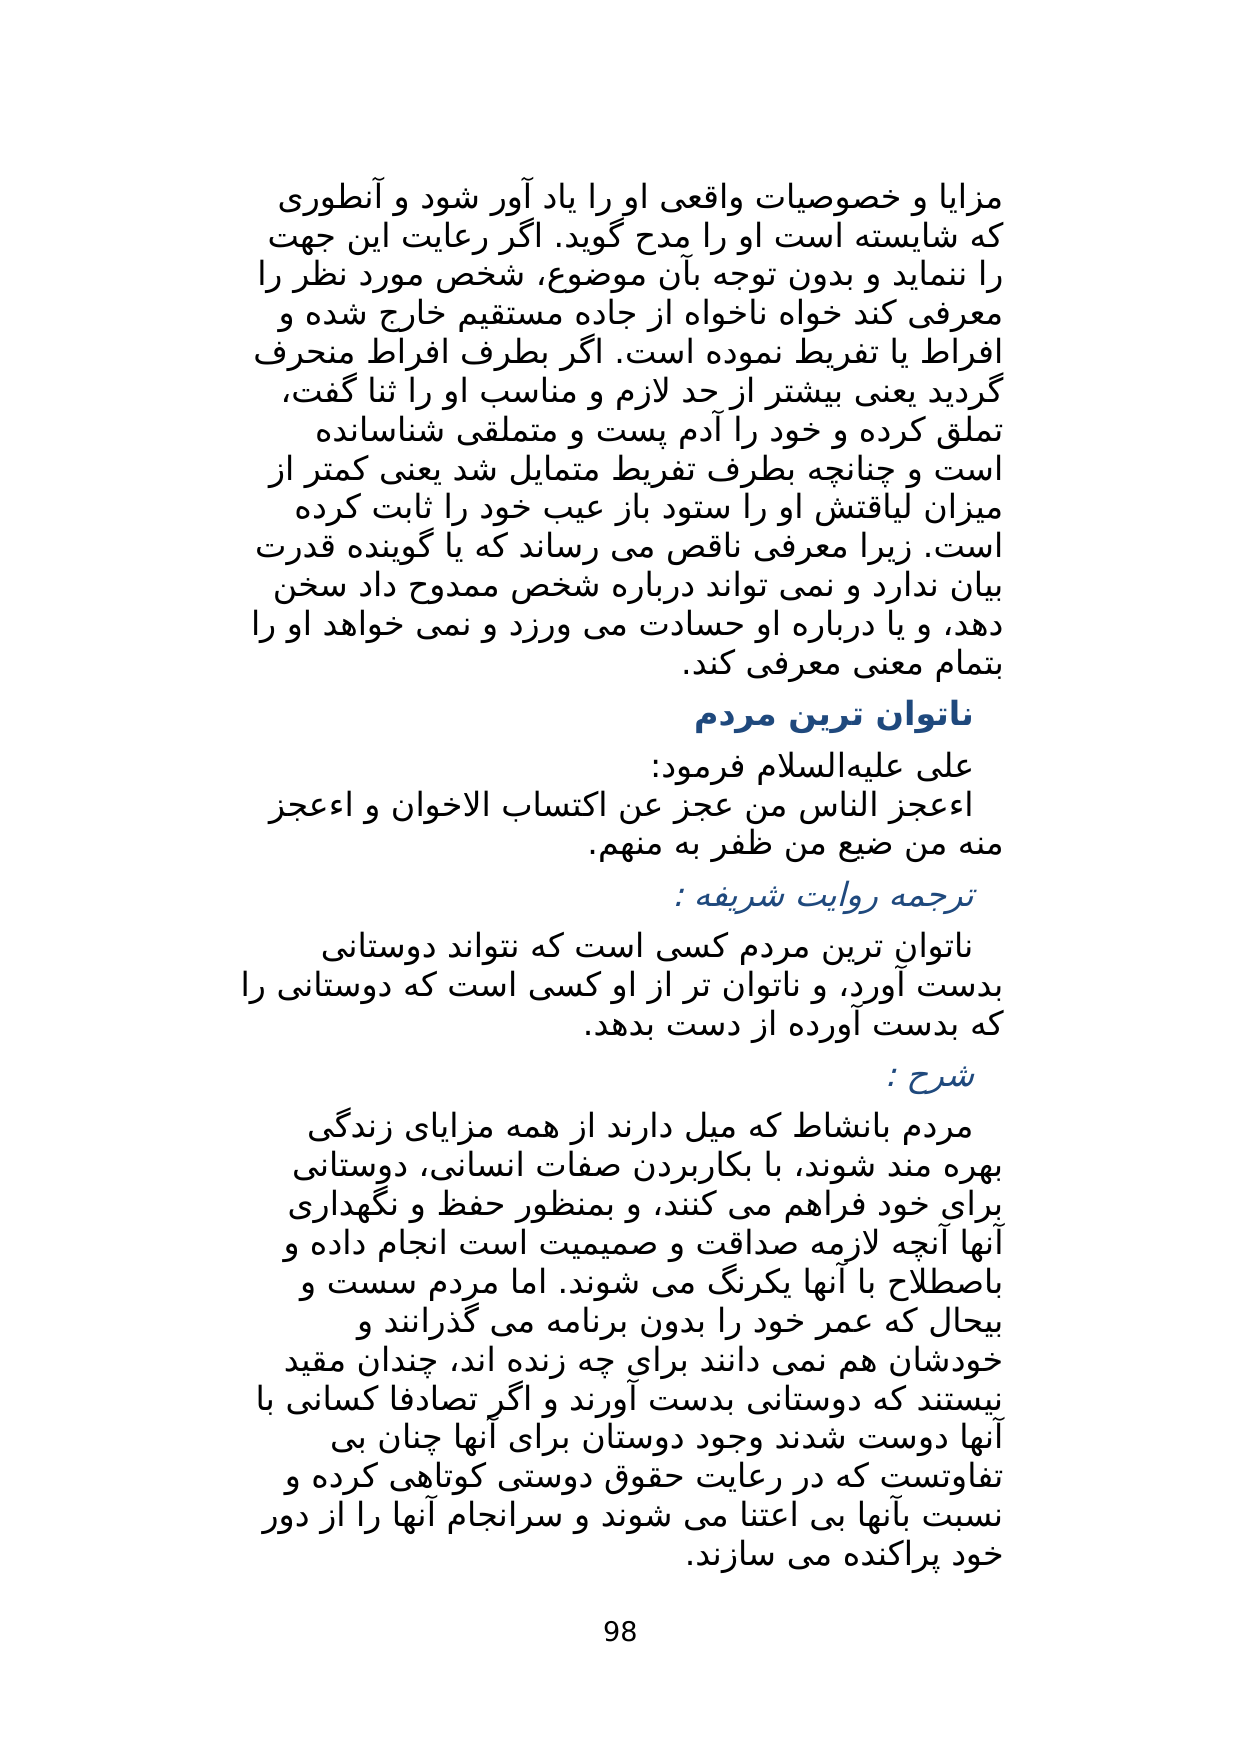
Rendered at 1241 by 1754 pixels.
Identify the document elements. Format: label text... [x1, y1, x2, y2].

subtitle ترجمه روايت شريفه : [236, 875, 1004, 914]
subtitle ناتوان ترين مردم [236, 695, 1004, 734]
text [236, 177, 1004, 682]
subtitle شرح : [236, 1056, 1004, 1094]
text ناتوان ترين مردم كسى است كه نتواند دوستانى بدست آورد، و ناتوان تر از او كسى است كه دوستانى را كه بدست آورده از دست بدهد. [236, 927, 1004, 1043]
text مردم بانشاط كه ميل دارند از همه مزاياى زندگى بهره مند شوند، با بكاربردن صفات انسانى، دوستانى براى خود فراهم مى كنند، و بمنظور حفظ و نگهدارى آنها آنچه لازمه صداقت و صميميت است انجام داده و باصطلاح با آنها يكرنگ مى شوند. اما مردم سست و بيحال كه عمر خود را بدون برنامه مى گذرانند و خودشان هم نمى دانند براى چه زنده اند، چندان مقيد نيستند كه دوستانى بدست آورند و اگر تصادفا كسانى با آنها دوست شدند وجود دوستان براى آنها چنان بى تفاوتست كه در رعايت حقوق دوستى كوتاهى كرده و نسبت بآنها بى اعتنا مى شوند و سرانجام آنها را از دور خود پراكنده مى سازند. [236, 1107, 1004, 1573]
text اءعجز الناس من عجز عن اكتساب الاخوان و اءعجز منه من ضيع من ظفر به منهم. [236, 785, 1004, 863]
text على عليه‌السلام فرمود: [236, 746, 1004, 785]
